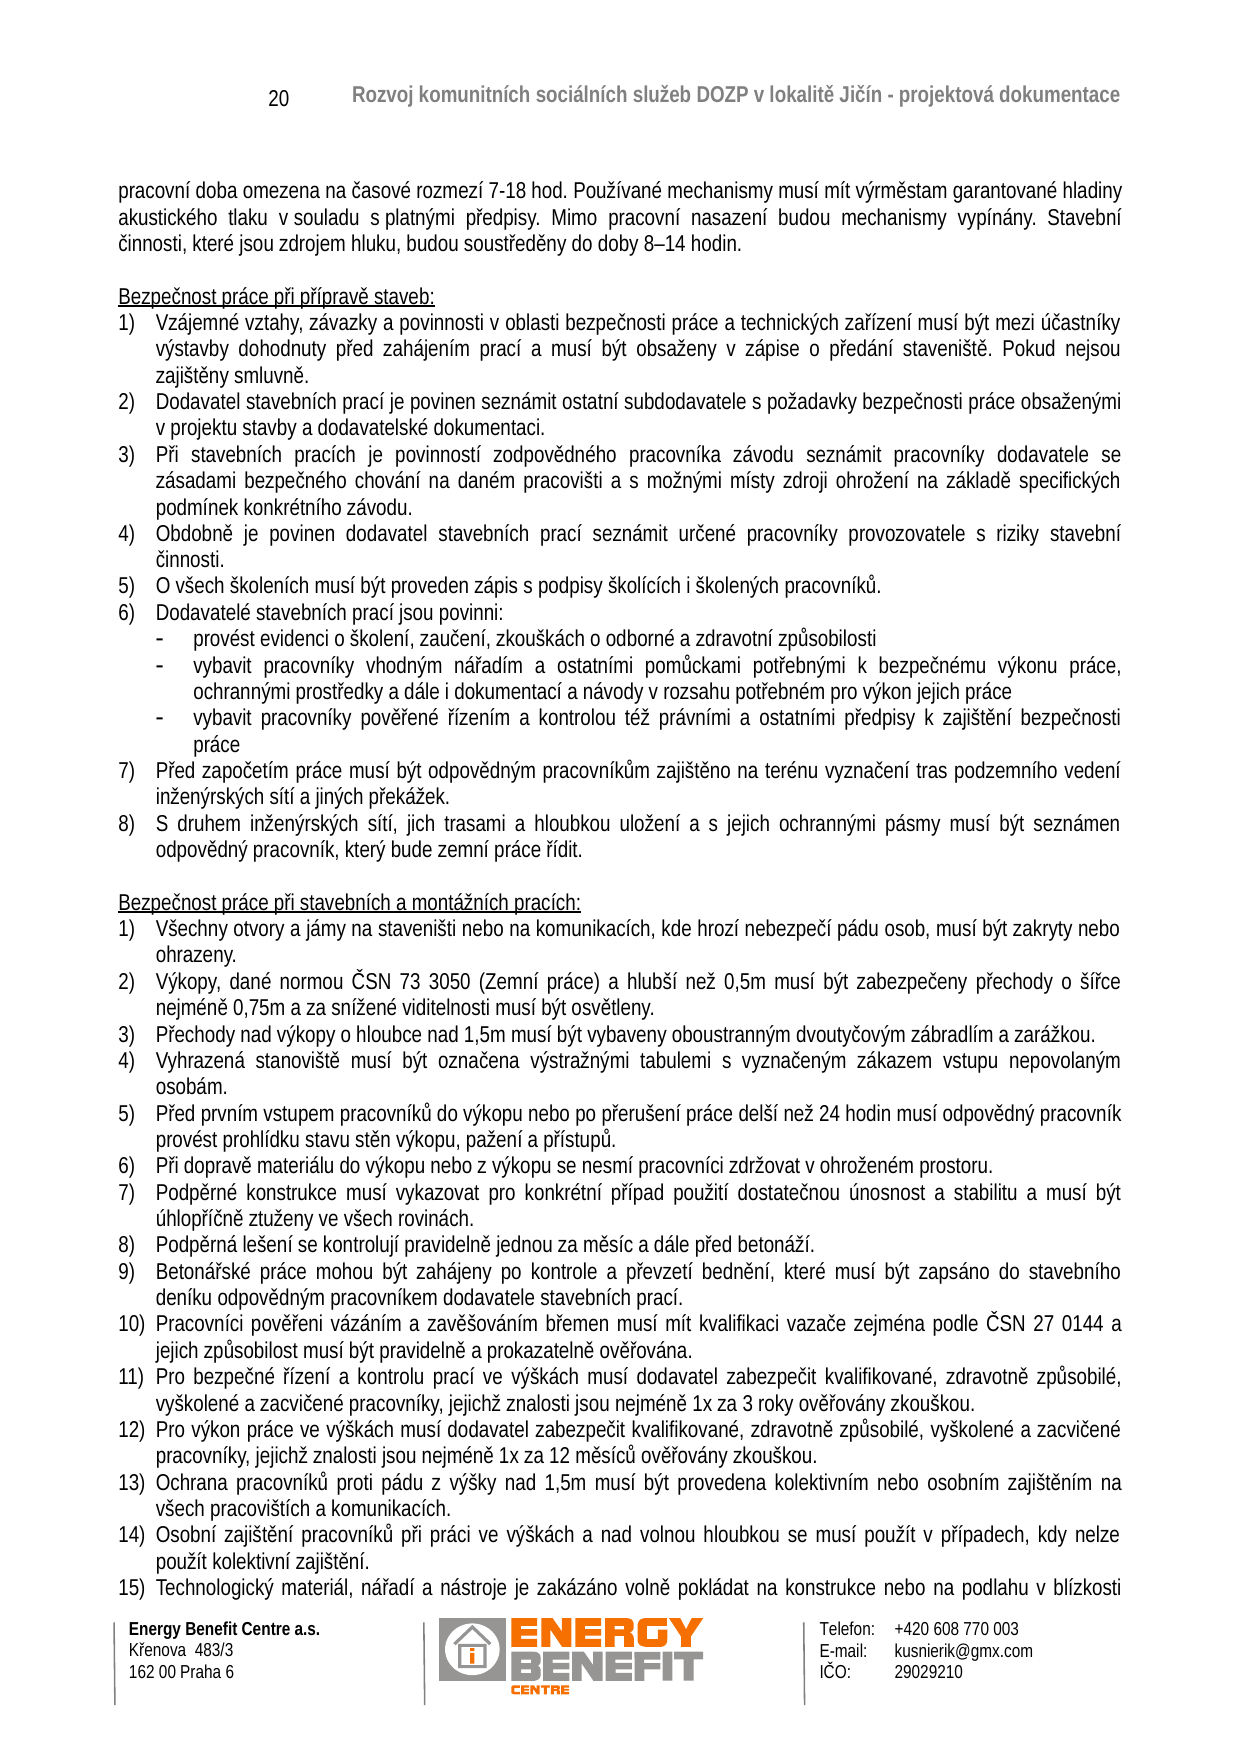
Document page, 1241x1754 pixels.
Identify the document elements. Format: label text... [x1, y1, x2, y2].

list Přechody nad výkopy o hloubce nad 1,5m musí být vybaveny oboustranným dvoutyčovým zábradlím a zarážkou. [118, 1021, 1122, 1047]
list S druhem inženýrských sítí, jich trasami a hloubkou uložení a s jejich ochrannými pásmy musí být seznámen odpovědný pracovník, který bude zemní práce řídit. [118, 810, 1122, 862]
list Podpěrná lešení se kontrolují pravidelně jednou za měsíc a dále před betonáží. [118, 1231, 1122, 1258]
list Ochrana pracovníků proti pádu z výšky nad 1,5m musí být provedena kolektivním nebo osobním zajištěním na všech pracovištích a komunikacích. [118, 1468, 1122, 1521]
list Vyhrazená stanoviště musí být označena výstražnými tabulemi s vyznačeným zákazem vstupu nepovolaným osobám. [118, 1047, 1122, 1099]
text Bezpečnost práce při stavebních a montážních pracích: [118, 889, 1122, 915]
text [118, 177, 1122, 256]
list provést evidenci o školení, zaučení, zkouškách o odborné a zdravotní způsobilosti [156, 625, 1122, 652]
list Výkopy, dané normou ČSN 73 3050 (Zemní práce) a hlubší než 0,5m musí být zabezpečeny přechody o šířce nejméně 0,75m a za snížené viditelnosti musí být osvětleny. [118, 968, 1122, 1021]
list Obdobně je povinen dodavatel stavebních prací seznámit určené pracovníky provozovatele s riziky stavební činnosti. [118, 520, 1122, 572]
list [118, 1574, 1122, 1600]
list O všech školeních musí být proveden zápis s podpisy školících i školených pracovníků. [118, 572, 1122, 599]
list vybavit pracovníky vhodným nářadím a ostatními pomůckami potřebnými k bezpečnému výkonu práce, ochrannými prostředky a dále i dokumentací a návody v rozsahu potřebném pro výkon jejich práce [156, 652, 1122, 704]
list Dodavatelé stavebních prací jsou povinni: [118, 599, 1122, 625]
list Všechny otvory a jámy na staveništi nebo na komunikacích, kde hrozí nebezpečí pádu osob, musí být zakryty nebo ohrazeny. [118, 915, 1122, 968]
list Pracovníci pověřeni vázáním a zavěšováním břemen musí mít kvalifikaci vazače zejména podle ČSN 27 0144 a jejich způsobilost musí být pravidelně a prokazatelně ověřována. [118, 1310, 1122, 1363]
list Podpěrné konstrukce musí vykazovat pro konkrétní případ použití dostatečnou únosnost a stabilitu a musí být úhlopříčně ztuženy ve všech rovinách. [118, 1179, 1122, 1231]
list Pro výkon práce ve výškách musí dodavatel zabezpečit kvalifikované, zdravotně způsobilé, vyškolené a zacvičené pracovníky, jejichž znalosti jsou nejméně 1x za 12 měsíců ověřovány zkouškou. [118, 1416, 1122, 1468]
list Před započetím práce musí být odpovědným pracovníkům zajištěno na terénu vyznačení tras podzemního vedení inženýrských sítí a jiných překážek. [118, 757, 1122, 810]
list Před prvním vstupem pracovníků do výkopu nebo po přerušení práce delší než 24 hodin musí odpovědný pracovník provést prohlídku stavu stěn výkopu, pažení a přístupů. [118, 1099, 1122, 1152]
list Vzájemné vztahy, závazky a povinnosti v oblasti bezpečnosti práce a technických zařízení musí být mezi účastníky výstavby dohodnuty před zahájením prací a musí být obsaženy v zápise o předání staveniště. Pokud nejsou zajištěny smluvně. [118, 309, 1122, 388]
list Osobní zajištění pracovníků při práci ve výškách a nad volnou hloubkou se musí použít v případech, kdy nelze použít kolektivní zajištění. [118, 1521, 1122, 1574]
list vybavit pracovníky pověřené řízením a kontrolou též právními a ostatními předpisy k zajištění bezpečnosti práce [156, 704, 1122, 757]
list Dodavatel stavebních prací je povinen seznámit ostatní subdodavatele s požadavky bezpečnosti práce obsaženými v projektu stavby a dodavatelské dokumentaci. [118, 388, 1122, 441]
text Bezpečnost práce při přípravě staveb: [118, 283, 1122, 309]
list Při dopravě materiálu do výkopu nebo z výkopu se nesmí pracovníci zdržovat v ohroženém prostoru. [118, 1152, 1122, 1179]
list Při stavebních pracích je povinností zodpovědného pracovníka závodu seznámit pracovníky dodavatele se zásadami bezpečného chování na daném pracovišti a s možnými místy zdroji ohrožení na základě specifických podmínek konkrétního závodu. [118, 441, 1122, 520]
list Pro bezpečné řízení a kontrolu prací ve výškách musí dodavatel zabezpečit kvalifikované, zdravotně způsobilé, vyškolené a zacvičené pracovníky, jejichž znalosti jsou nejméně 1x za 3 roky ověřovány zkouškou. [118, 1363, 1122, 1416]
list Betonářské práce mohou být zahájeny po kontrole a převzetí bednění, které musí být zapsáno do stavebního deníku odpovědným pracovníkem dodavatele stavebních prací. [118, 1258, 1122, 1310]
